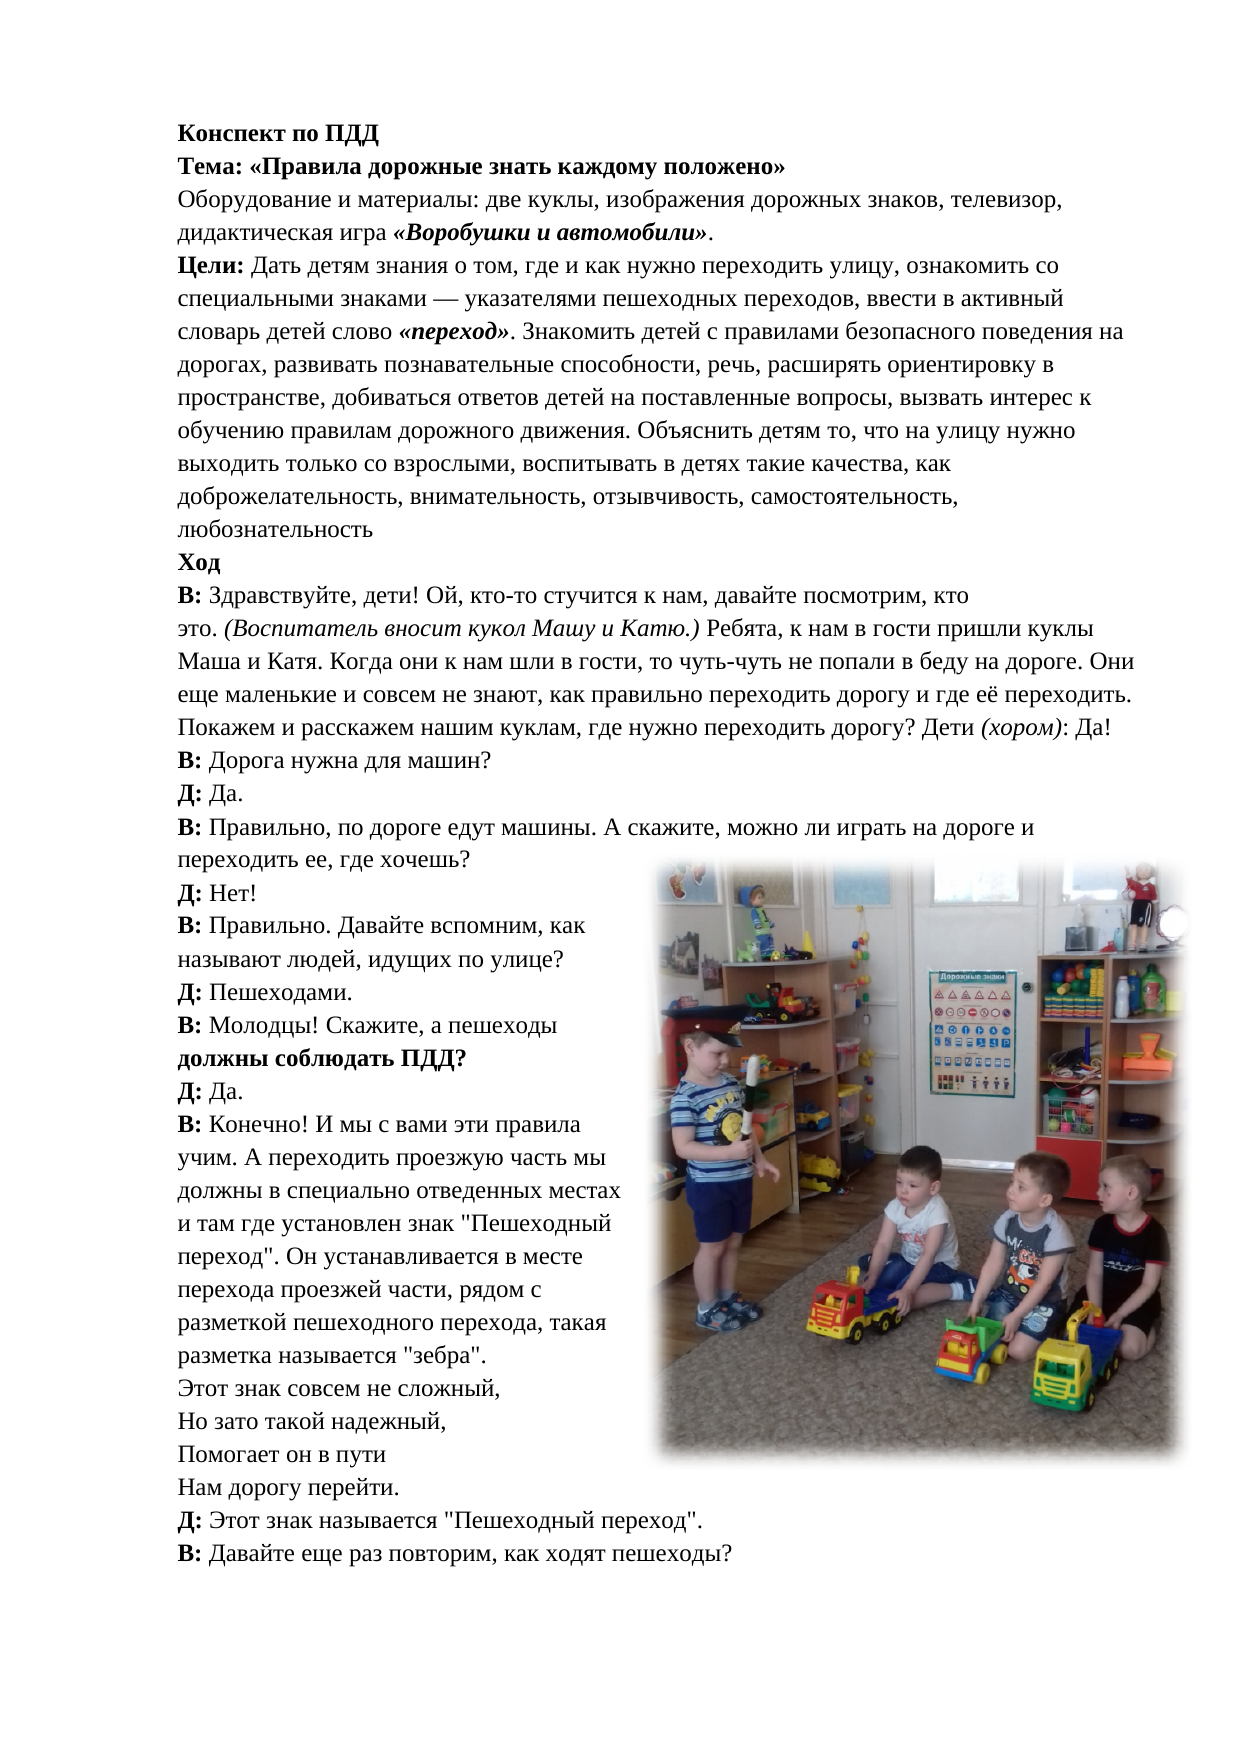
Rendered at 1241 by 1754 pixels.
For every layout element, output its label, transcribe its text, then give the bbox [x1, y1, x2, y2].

text Тема: «Правила дорожные знать каждому положено» [177, 151, 1152, 180]
text В: Правильно, по дороге едут машины. А скажите, можно ли играть на дороге и переходить ее, где хочешь? [177, 812, 1152, 873]
picture [672, 883, 1164, 1442]
text Д: Нет! [177, 878, 648, 906]
text Д: Да. [177, 778, 1152, 807]
text В: Дорога нужна для машин? [177, 746, 1152, 774]
text Помогает он в пути [177, 1439, 679, 1468]
text Нам дорогу перейти. [177, 1472, 1152, 1501]
text Цели: Дать детям знания о том, где и как нужно переходить улицу, ознакомить со специальными знаками — указателями пешеходных переходов, ввести в активный словарь детей слово «переход». Знакомить детей с правилами безопасного поведения на дорогах, развивать познавательные способности, речь, расширять ориентировку в пространстве, добиваться ответов детей на поставленные вопросы, вызвать интерес к обучению правилам дорожного движения. Объяснить детям то, что на улицу нужно выходить только со взрослыми, воспитывать в детях такие качества, как доброжелательность, внимательность, отзывчивость, самостоятельность, любознательность [177, 250, 1152, 543]
text В: Молодцы! Скажите, а пешеходы должны соблюдать ПДД? [177, 1010, 647, 1071]
text Д: Этот знак называется "Пешеходный переход". [177, 1505, 1152, 1534]
text Ход [177, 547, 1152, 576]
text Конспект по ПДД [177, 118, 1152, 147]
text В: Здравствуйте, дети! Ой, кто-то стучится к нам, давайте посмотрим, кто это. (Воспитатель вносит кукол Машу и Катю.) Ребята, к нам в гости пришли куклы Маша и Катя. Когда они к нам шли в гости, то чуть-чуть не попали в беду на дороге. Они еще маленькие и совсем не знают, как правильно переходить дорогу и где её переходить. Покажем и расскажем нашим куклам, где нужно переходить дорогу? Дети (хором): Да! [177, 580, 1152, 741]
text Д: Да. [177, 1076, 647, 1104]
text Д: Пешеходами. [177, 977, 647, 1005]
text В: Давайте еще раз повторим, как ходят пешеходы? [177, 1538, 1152, 1567]
text Этот знак совсем не сложный, [177, 1373, 647, 1402]
text В: Правильно. Давайте вспомним, как называют людей, идущих по улице? [177, 911, 647, 972]
text В: Конечно! И мы с вами эти правила учим. А переходить проезжую часть мы должны в специально отведенных местах и там где установлен знак "Пешеходный переход". Он устанавливается в месте перехода проезжей части, рядом с разметкой пешеходного перехода, такая разметка называется "зебра". [177, 1109, 647, 1369]
text Оборудование и материалы: две куклы, изображения дорожных знаков, телевизор, дидактическая игра «Воробушки и автомобили». [177, 184, 1152, 246]
text Но зато такой надежный, [177, 1406, 647, 1435]
